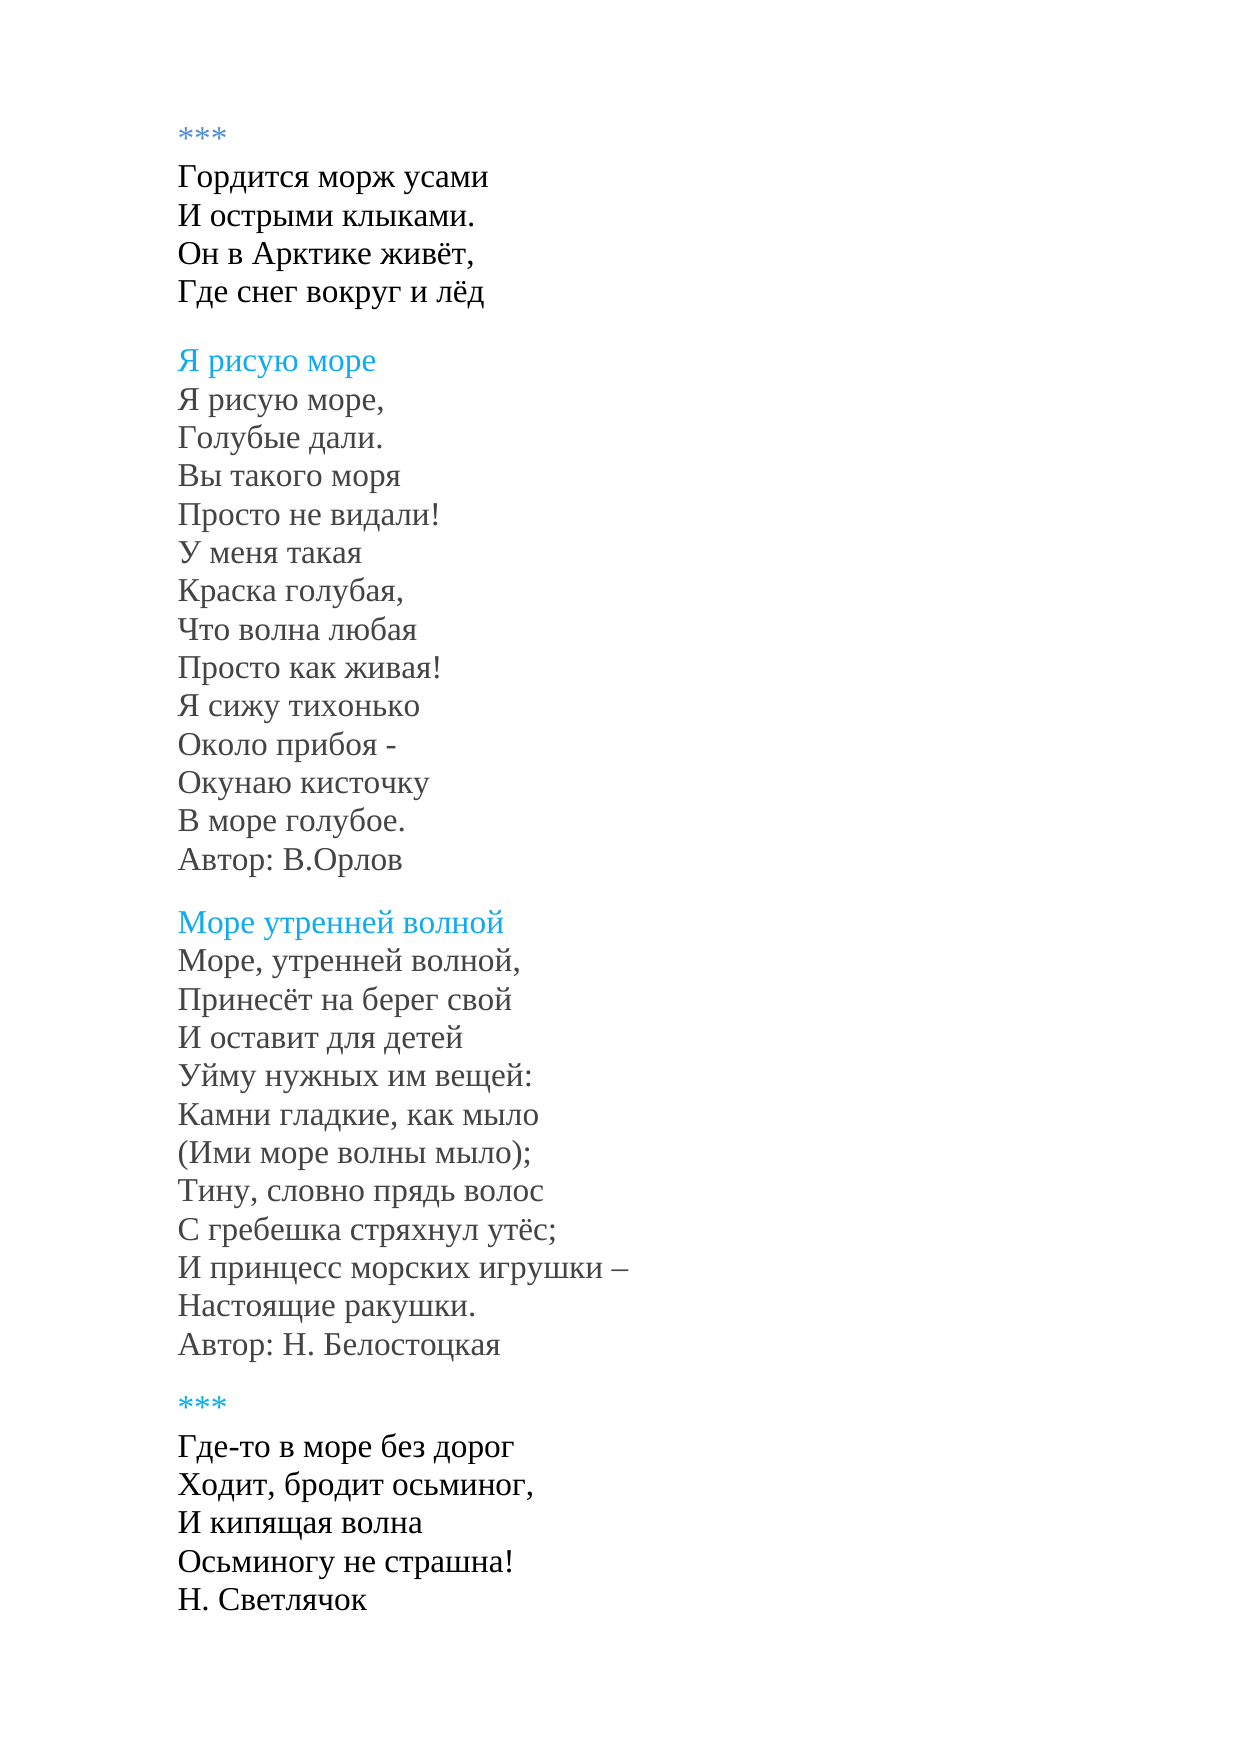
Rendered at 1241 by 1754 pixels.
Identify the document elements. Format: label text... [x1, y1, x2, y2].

text Автор: Н. Белостоцкая [177, 1324, 1152, 1362]
text Я рисую море [177, 310, 1152, 379]
text Автор: В.Орлов [177, 839, 1152, 877]
text Гордится морж усами И острыми клыками. Он в Арктике живёт, Где снег вокруг и лёд [177, 156, 1152, 310]
text *** [177, 118, 1152, 156]
text Море утренней волной [177, 902, 1152, 941]
text Где-то в море без дорог Ходит, бродит осьминог, И кипящая волна Осьминогу не страшна! Н. Светлячок [177, 1426, 1152, 1617]
text Я рисую море, Голубые дали. Вы такого моря Просто не видали! У меня такая Краска голубая, Что волна любая Просто как живая! Я сижу тихонько Около прибоя - Окунаю кисточку В море голубое. [177, 379, 1152, 839]
text *** [177, 1362, 1152, 1426]
text Море, утренней волной, Принесёт на берег свой И оставит для детей Уйму нужных им вещей: Камни гладкие, как мыло (Ими море волны мыло); Тину, словно прядь волос С гребешка стряхнул утёс; И принцесс морских игрушки – Настоящие ракушки. [177, 941, 1152, 1324]
